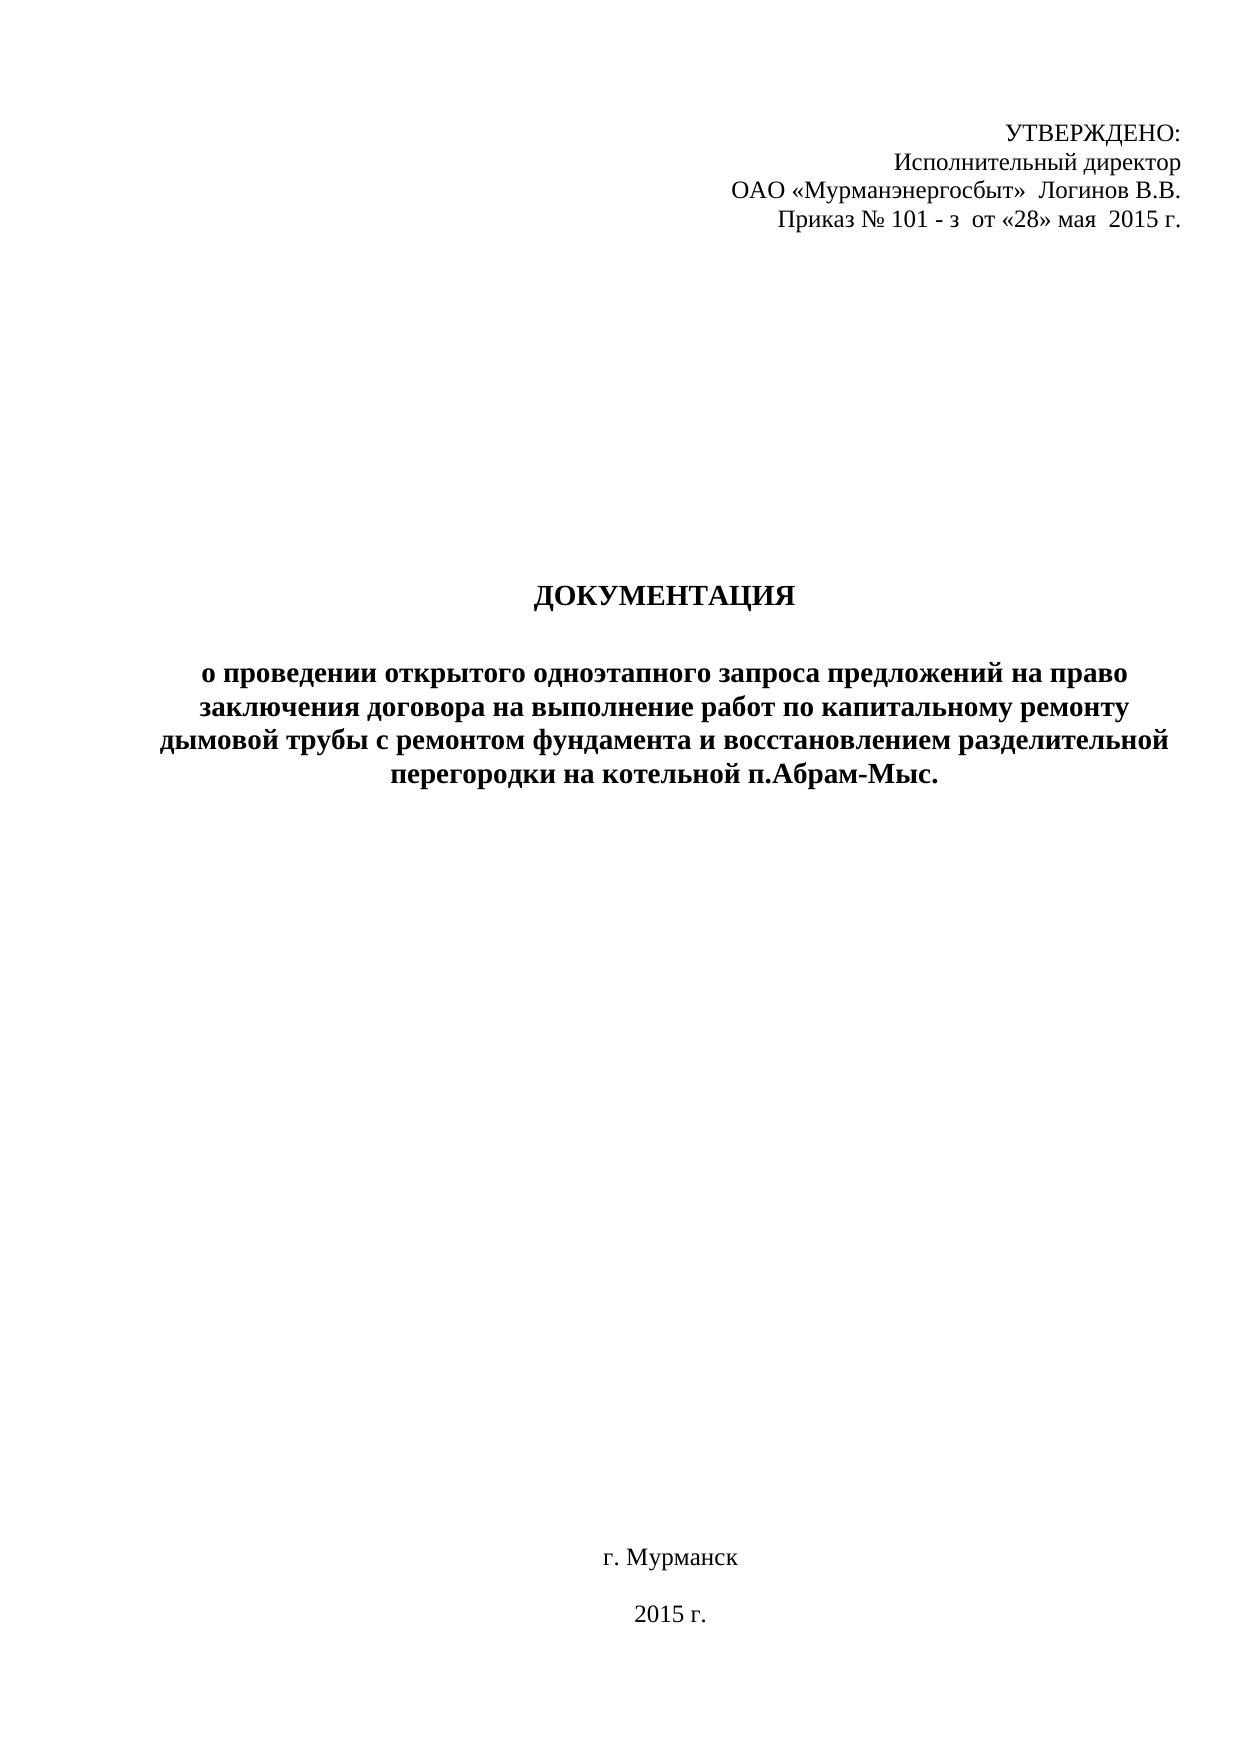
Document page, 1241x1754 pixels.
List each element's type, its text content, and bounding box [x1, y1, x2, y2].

text Приказ № 101 - з от «28» мая 2015 г. [148, 204, 1181, 233]
text УТВЕРЖДЕНО: [59, 118, 1181, 147]
text ДОКУМЕНТАЦИЯ [148, 578, 1181, 612]
text 2015 г. [489, 1599, 852, 1628]
text Исполнительный директор [148, 147, 1181, 176]
text ОАО «Мурманэнергосбыт» Логинов В.В. [148, 176, 1181, 204]
text о проведении открытого одноэтапного запроса предложений на право заключения договора на выполнение работ по капитальному ремонту дымовой трубы с ремонтом фундамента и восстановлением разделительной перегородки на котельной п.Абрам-Мыс. [148, 655, 1181, 789]
text г. Мурманск [489, 1542, 852, 1570]
